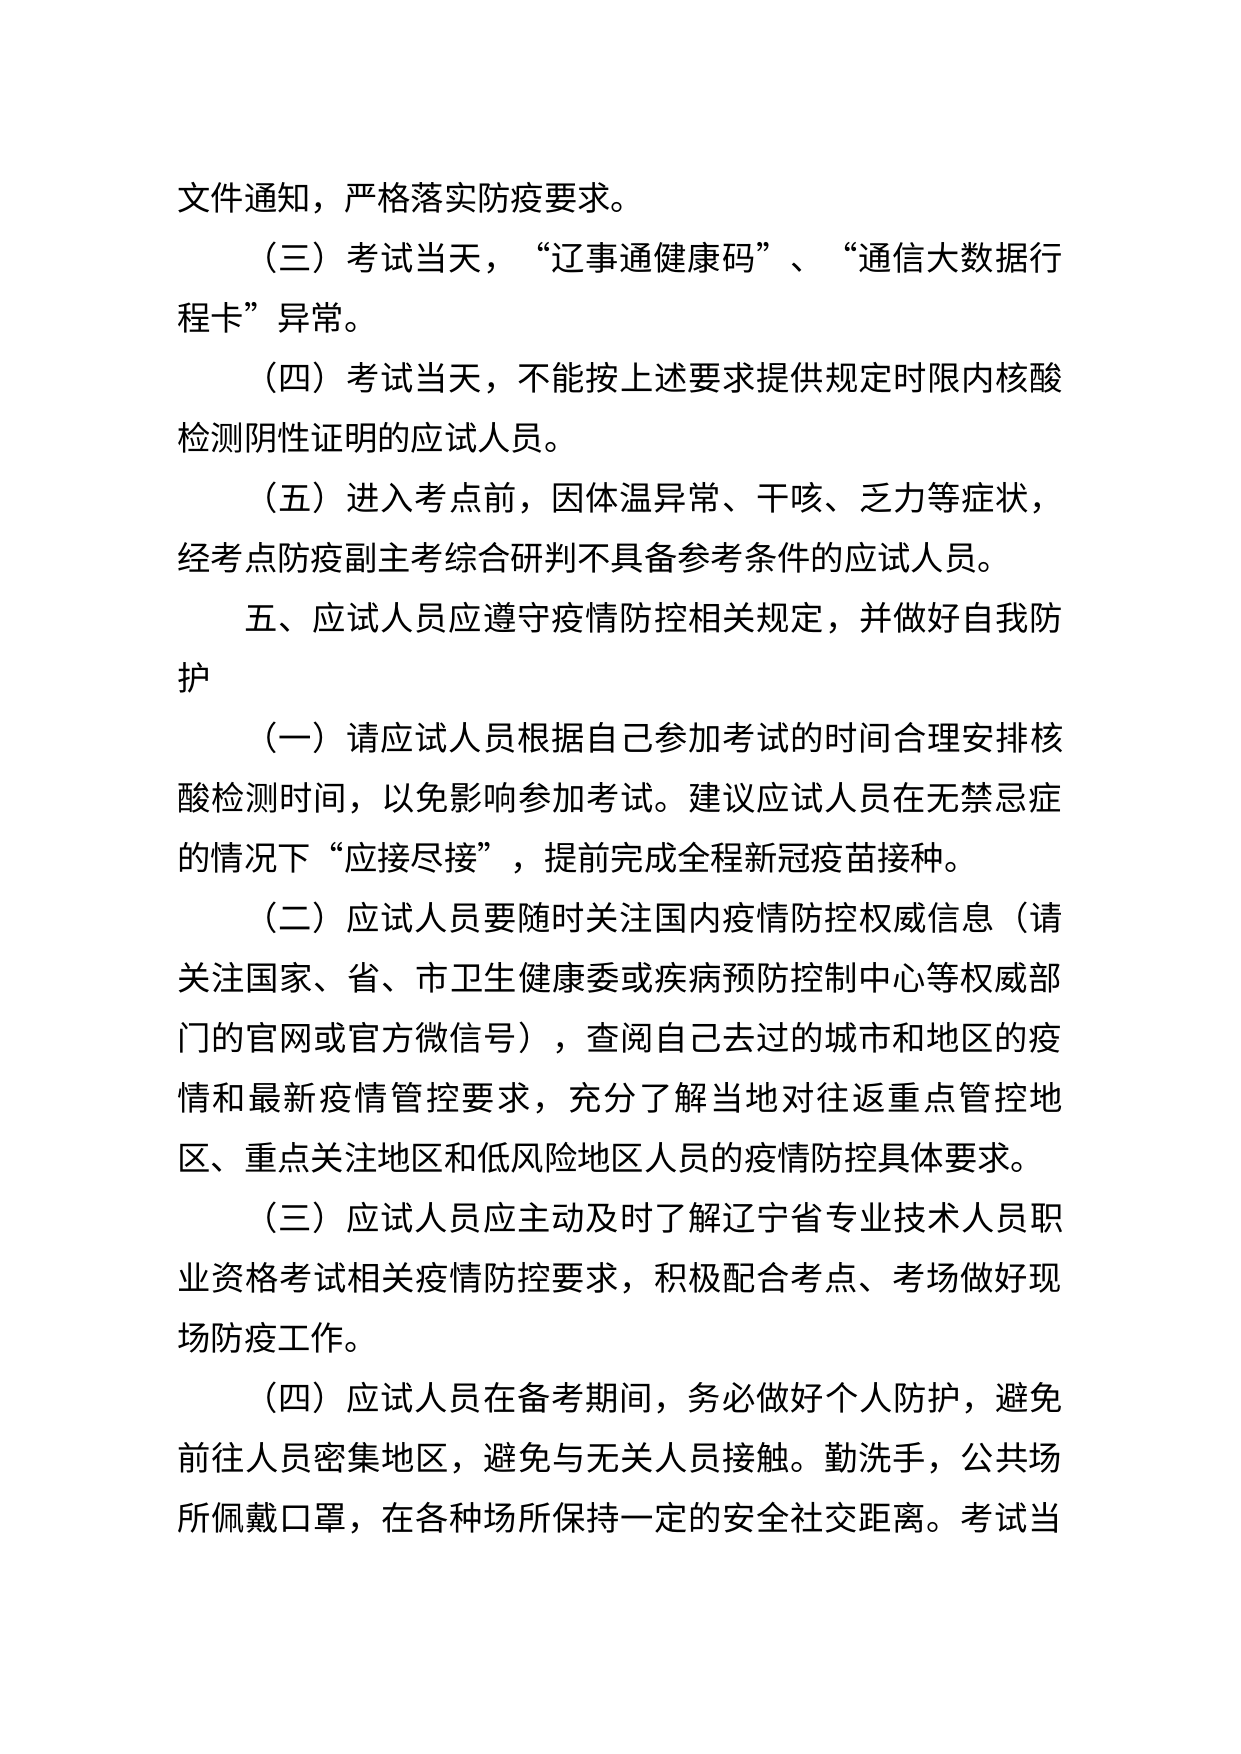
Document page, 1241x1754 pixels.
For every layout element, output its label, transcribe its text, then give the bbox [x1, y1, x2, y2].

text （四）考试当天，不能按上述要求提供规定时限内核酸检测阴性证明的应试人员。 [177, 342, 1063, 462]
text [177, 1362, 1063, 1542]
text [177, 162, 1063, 222]
text （三）考试当天，“辽事通健康码”、“通信大数据行程卡”异常。 [177, 222, 1063, 342]
text （一）请应试人员根据自己参加考试的时间合理安排核酸检测时间，以免影响参加考试。建议应试人员在无禁忌症的情况下“应接尽接”，提前完成全程新冠疫苗接种。 [177, 702, 1063, 882]
text （二）应试人员要随时关注国内疫情防控权威信息（请关注国家、省、市卫生健康委或疾病预防控制中心等权威部门的官网或官方微信号），查阅自己去过的城市和地区的疫情和最新疫情管控要求，充分了解当地对往返重点管控地区、重点关注地区和低风险地区人员的疫情防控具体要求。 [177, 882, 1063, 1182]
text （五）进入考点前，因体温异常、干咳、乏力等症状，经考点防疫副主考综合研判不具备参考条件的应试人员。 [177, 462, 1063, 582]
text （三）应试人员应主动及时了解辽宁省专业技术人员职业资格考试相关疫情防控要求，积极配合考点、考场做好现场防疫工作。 [177, 1182, 1063, 1362]
text 五、应试人员应遵守疫情防控相关规定，并做好自我防护 [177, 582, 1063, 702]
